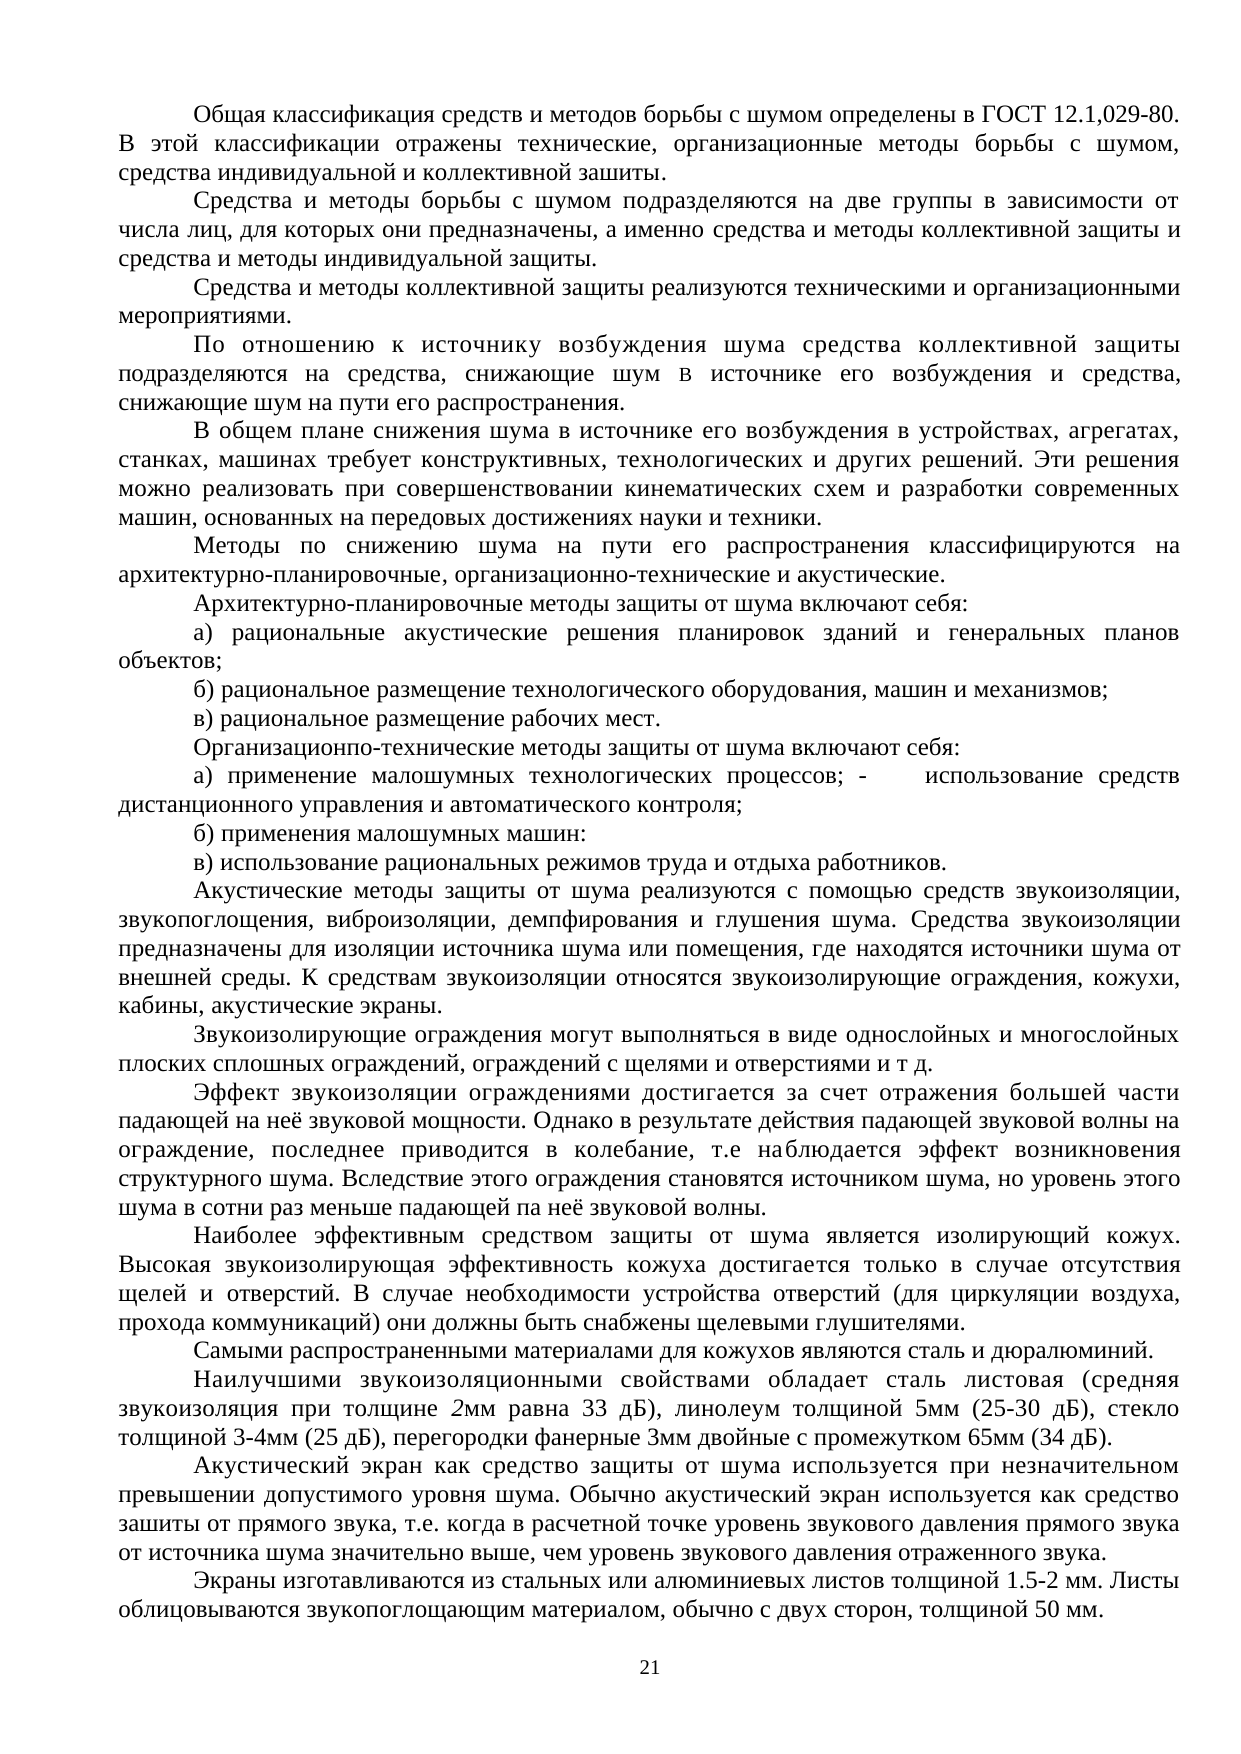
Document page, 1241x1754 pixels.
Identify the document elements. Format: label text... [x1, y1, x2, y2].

text в) использование рациональных режимов труда и отдыха работников. [118, 847, 1181, 875]
text Средства и методы коллективной защиты реализуются техническими и организационными мероприятиями. [118, 272, 1181, 329]
text Методы по снижению шума на пути его распространения классифицируются на архитектурно-планировочные, организационно-технические и акустические. [118, 530, 1181, 588]
text Наиболее эффективным средством защиты от шума является изолирующий кожух. Высокая звукоизолирующая эффективность кожуха достигается только в случае отсутствия щелей и отверстий. В случае необходимости устройства отверстий (для циркуляции воздуха, прохода коммуникаций) они должны быть снабжены щелевыми глушителями. [118, 1220, 1181, 1335]
text б) рациональное размещение технологического оборудования, машин и механизмов; [118, 674, 1181, 703]
text По отношению к источнику возбуждения шума средства коллективной защиты подразделяются на средства, снижающие шум в источнике его возбуждения и средства, снижающие шум на пути его распространения. [118, 329, 1181, 415]
text Организационпо-технические методы защиты от шума включают себя: [118, 732, 1181, 760]
text Звукоизолирующие ограждения могут выполняться в виде однослойных и многослойных плоских сплошных ограждений, ограждений с щелями и отверстиями и т д. [118, 1019, 1181, 1077]
text в) рациональное размещение рабочих мест. [118, 703, 1181, 732]
text Экраны изготавливаются из стальных или алюминиевых листов толщиной 1.5-. Листы облицовываются звукопоглощающим материалом, обычно с двух сторон, толщиной . [118, 1565, 1181, 1623]
text Средства и методы борьбы с шумом подразделяются на две группы в зависимости от числа лиц, для которых они предназначены, а именно средства и методы коллективной защиты и средства и методы индивидуальной защиты. [118, 185, 1181, 272]
text Акустические методы защиты от шума реализуются с помощью средств звукоизоляции, звукопоглощения, виброизоляции, демпфирования и глушения шума. Средства звукоизоляции предназначены для изоляции источника шума или помещения, где находятся источники шума от внешней среды. К средствам звукоизоляции относятся звукоизолирующие ограждения, кожухи, кабины, акустические экраны. [118, 875, 1181, 1019]
text а) рациональные акустические решения планировок зданий и генеральных планов объектов; [118, 617, 1181, 674]
text Эффект звукоизоляции ограждениями достигается за счет отражения большей части падающей на неё звуковой мощности. Однако в результате действия падающей звуковой волны на ограждение, последнее приводится в колебание, т.е наблюдается эффект возникновения структурного шума. Вследствие этого ограждения становятся источником шума, но уровень этого шума в сотни раз меньше падающей па неё звуковой волны. [118, 1077, 1181, 1220]
text Самыми распространенными материалами для кожухов являются сталь и дюралюминий. [118, 1335, 1181, 1364]
text Наилучшими звукоизоляционными свойствами обладает сталь листовая (средняя звукоизоляция при толщине 2мм равна 33 дБ), линолеум толщиной 5мм (25-30 дБ), стекло толщиной 3-4мм (25 дБ), перегородки фанерные 3мм двойные с промежутком 65мм (34 дБ). [118, 1364, 1181, 1450]
text а) применение малошумных технологических процессов; - использование средств дистанционного управления и автоматического контроля; [118, 760, 1181, 818]
text Общая классификация средств и методов борьбы с шумом определены в ГОСТ 12.1,029-80. В этой классификации отражены технические, организационные методы борьбы с шумом, средства индивидуальной и коллективной зашиты. [118, 99, 1181, 185]
text Акустический экран как средство защиты от шума используется при незначительном превышении допустимого уровня шума. Обычно акустический экран используется как средство зашиты от прямого звука, т.е. когда в расчетной точке уровень звукового давления прямого звука от источника шума значительно выше, чем уровень звукового давления отраженного звука. [118, 1450, 1181, 1565]
text В общем плане снижения шума в источнике его возбуждения в устройствах, агрегатах, станках, машинах требует конструктивных, технологических и других решений. Эти решения можно реализовать при совершенствовании кинематических схем и разработки современных машин, основанных на передовых достижениях науки и техники. [118, 415, 1181, 530]
text Архитектурно-планировочные методы защиты от шума включают себя: [118, 588, 1181, 617]
text б) применения малошумных машин: [118, 818, 1181, 847]
